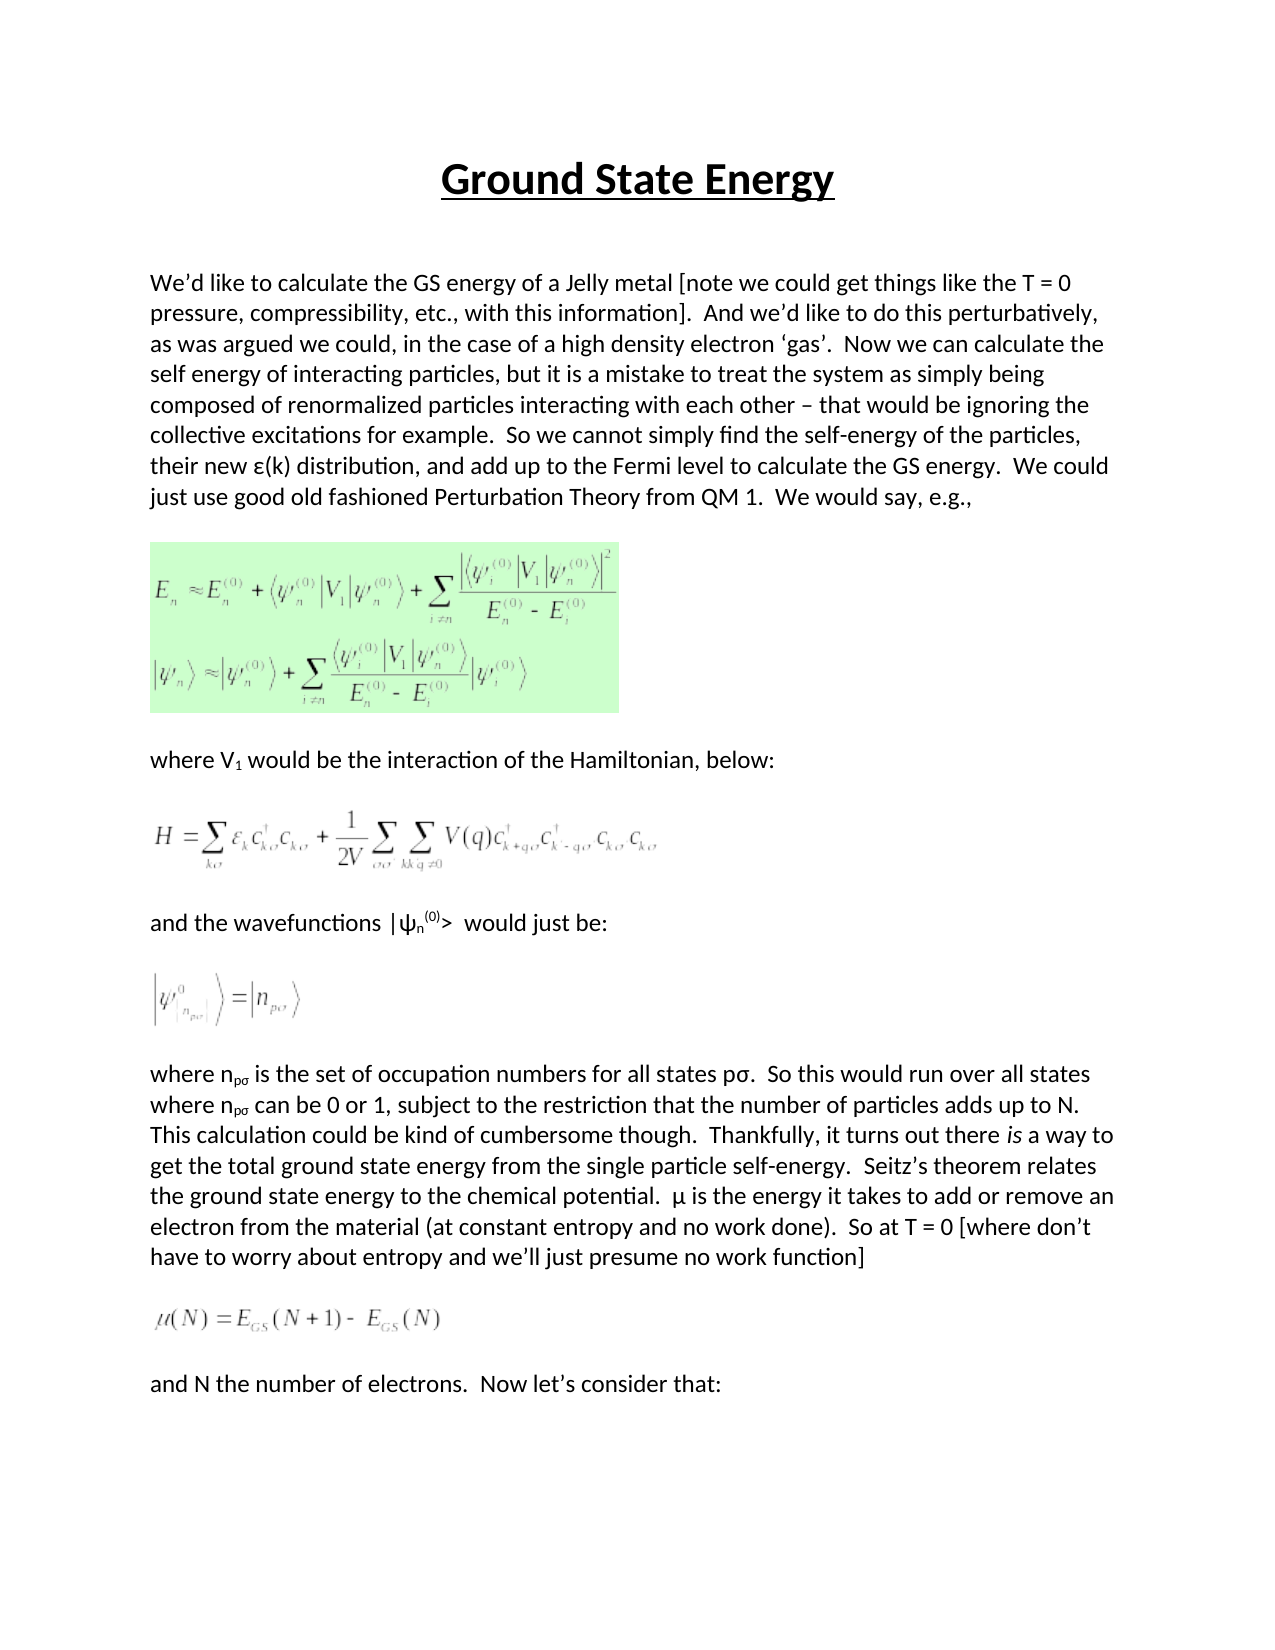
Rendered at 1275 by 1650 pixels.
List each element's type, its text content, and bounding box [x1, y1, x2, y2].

text where npσ is the set of occupation numbers for all states pσ. So this would run over all states where npσ can be 0 or 1, subject to the restriction that the number of particles adds up to N. This calculation could be kind of cumbersome though. Thankfully, it turns out there is a way to get the total ground state energy from the single particle self-energy. Seitz’s theorem relates the ground state energy to the chemical potential. μ is the energy it takes to add or remove an electron from the material (at constant entropy and no work done). So at T = 0 [where don’t have to worry about entropy and we’ll just presume no work function] [150, 1058, 1125, 1272]
text where V1 would be the interaction of the Hamiltonian, below: [150, 744, 1125, 774]
text and the wavefunctions |ψn(0)> would just be: [150, 907, 1125, 937]
text We’d like to calculate the GS energy of a Jelly metal [note we could get things like the T = 0 pressure, compressibility, etc., with this information]. And we’d like to do this perturbatively, as was argued we could, in the case of a high density electron ‘gas’. Now we can calculate the self energy of interacting particles, but it is a mistake to treat the system as simply being composed of renormalized particles interacting with each other – that would be ignoring the collective excitations for example. So we cannot simply find the self-energy of the particles, their new ε(k) distribution, and add up to the Fermi level to calculate the GS energy. We could just use good old fashioned Perturbation Theory from QM 1. We would say, e.g., [150, 267, 1125, 511]
text and N the number of electrons. Now let’s consider that: [150, 1368, 1125, 1399]
text Ground State Energy [150, 150, 1125, 206]
